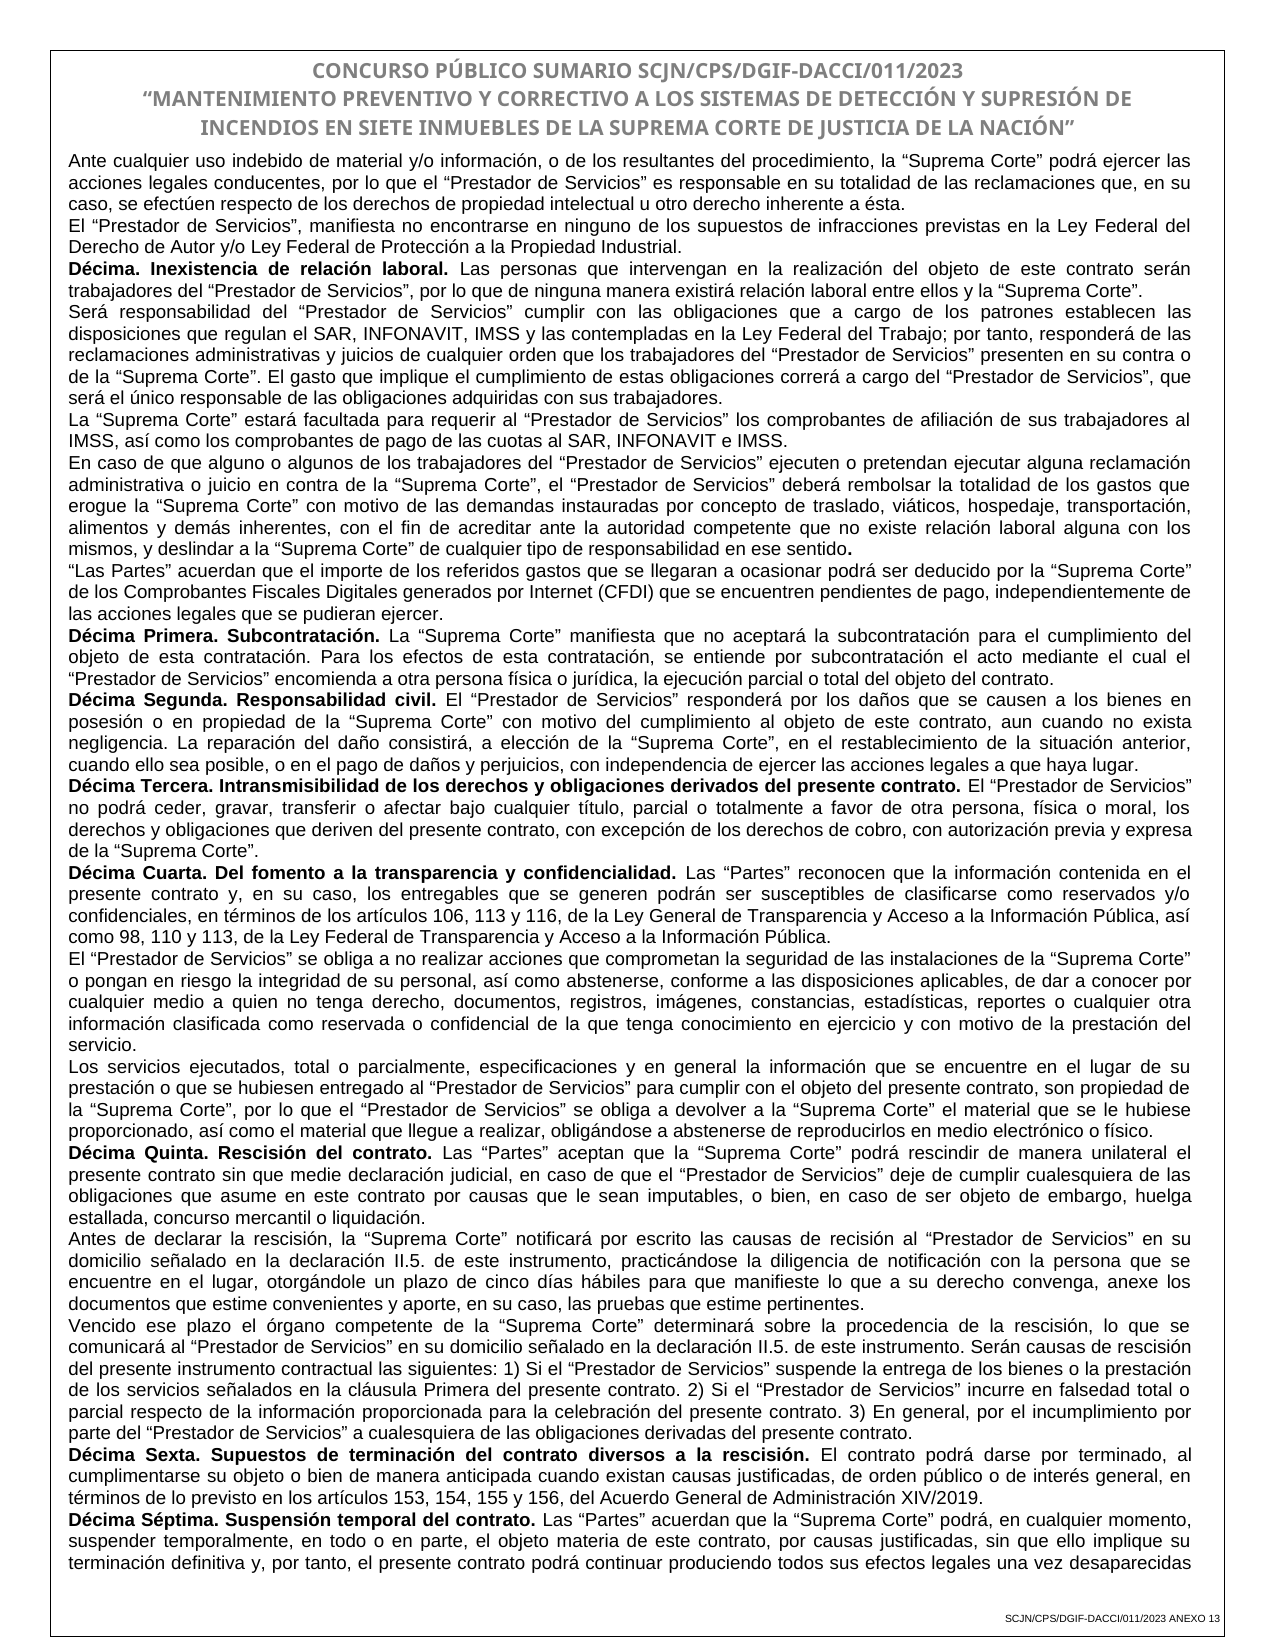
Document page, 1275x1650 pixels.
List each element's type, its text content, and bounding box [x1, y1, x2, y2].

list Antes de declarar la rescisión, la “Suprema Corte” notificará por escrito las causas de recisión al “Prestador de Servicios” en su domicilio señalado en la declaración II.5. de este instrumento, practicándose la diligencia de notificación con la persona que se encuentre en el lugar, otorgándole un plazo de cinco días hábiles para que manifieste lo que a su derecho convenga, anexe los documentos que estime convenientes y aporte, en su caso, las pruebas que estime pertinentes. [68, 1228, 1192, 1314]
list Décima Quinta. Rescisión del contrato. Las “Partes” aceptan que la “Suprema Corte” podrá rescindir de manera unilateral el presente contrato sin que medie declaración judicial, en caso de que el “Prestador de Servicios” deje de cumplir cualesquiera de las obligaciones que asume en este contrato por causas que le sean imputables, o bien, en caso de ser objeto de embargo, huelga estallada, concurso mercantil o liquidación. [68, 1142, 1192, 1228]
list Será responsabilidad del “Prestador de Servicios” cumplir con las obligaciones que a cargo de los patrones establecen las disposiciones que regulan el SAR, INFONAVIT, IMSS y las contempladas en la Ley Federal del Trabajo; por tanto, responderá de las reclamaciones administrativas y juicios de cualquier orden que los trabajadores del “Prestador de Servicios” presenten en su contra o de la “Suprema Corte”. El gasto que implique el cumplimiento de estas obligaciones correrá a cargo del “Prestador de Servicios”, que será el único responsable de las obligaciones adquiridas con sus trabajadores. [68, 301, 1192, 409]
list Vencido ese plazo el órgano competente de la “Suprema Corte” determinará sobre la procedencia de la rescisión, lo que se comunicará al “Prestador de Servicios” en su domicilio señalado en la declaración II.5. de este instrumento. Serán causas de rescisión del presente instrumento contractual las siguientes: 1) Si el “Prestador de Servicios” suspende la entrega de los bienes o la prestación de los servicios señalados en la cláusula Primera del presente contrato. 2) Si el “Prestador de Servicios” incurre en falsedad total o parcial respecto de la información proporcionada para la celebración del presente contrato. 3) En general, por el incumplimiento por parte del “Prestador de Servicios” a cualesquiera de las obligaciones derivadas del presente contrato. [68, 1314, 1192, 1444]
list Décima Sexta. Supuestos de terminación del contrato diversos a la rescisión. El contrato podrá darse por terminado, al cumplimentarse su objeto o bien de manera anticipada cuando existan causas justificadas, de orden público o de interés general, en términos de lo previsto en los artículos 153, 154, 155 y 156, del Acuerdo General de Administración XIV/2019. [68, 1444, 1192, 1508]
list Los servicios ejecutados, total o parcialmente, especificaciones y en general la información que se encuentre en el lugar de su prestación o que se hubiesen entregado al “Prestador de Servicios” para cumplir con el objeto del presente contrato, son propiedad de la “Suprema Corte”, por lo que el “Prestador de Servicios” se obliga a devolver a la “Suprema Corte” el material que se le hubiese proporcionado, así como el material que llegue a realizar, obligándose a abstenerse de reproducirlos en medio electrónico o físico. [68, 1056, 1192, 1142]
list Décima Segunda. Responsabilidad civil. El “Prestador de Servicios” responderá por los daños que se causen a los bienes en posesión o en propiedad de la “Suprema Corte” con motivo del cumplimiento al objeto de este contrato, aun cuando no exista negligencia. La reparación del daño consistirá, a elección de la “Suprema Corte”, en el restablecimiento de la situación anterior, cuando ello sea posible, o en el pago de daños y perjuicios, con independencia de ejercer las acciones legales a que haya lugar. [68, 689, 1192, 775]
list El “Prestador de Servicios” se obliga a no realizar acciones que comprometan la seguridad de las instalaciones de la “Suprema Corte” o pongan en riesgo la integridad de su personal, así como abstenerse, conforme a las disposiciones aplicables, de dar a conocer por cualquier medio a quien no tenga derecho, documentos, registros, imágenes, constancias, estadísticas, reportes o cualquier otra información clasificada como reservada o confidencial de la que tenga conocimiento en ejercicio y con motivo de la prestación del servicio. [68, 948, 1192, 1056]
list En caso de que alguno o algunos de los trabajadores del “Prestador de Servicios” ejecuten o pretendan ejecutar alguna reclamación administrativa o juicio en contra de la “Suprema Corte”, el “Prestador de Servicios” deberá rembolsar la totalidad de los gastos que erogue la “Suprema Corte” con motivo de las demandas instauradas por concepto de traslado, viáticos, hospedaje, transportación, alimentos y demás inherentes, con el fin de acreditar ante la autoridad competente que no existe relación laboral alguna con los mismos, y deslindar a la “Suprema Corte” de cualquier tipo de responsabilidad en ese sentido. [68, 452, 1192, 560]
list Décima Primera. Subcontratación. La “Suprema Corte” manifiesta que no aceptará la subcontratación para el cumplimiento del objeto de esta contratación. Para los efectos de esta contratación, se entiende por subcontratación el acto mediante el cual el “Prestador de Servicios” encomienda a otra persona física o jurídica, la ejecución parcial o total del objeto del contrato. [68, 624, 1192, 689]
list El “Prestador de Servicios”, manifiesta no encontrarse en ninguno de los supuestos de infracciones previstas en la Ley Federal del Derecho de Autor y/o Ley Federal de Protección a la Propiedad Industrial. [68, 215, 1192, 258]
list “Las Partes” acuerdan que el importe de los referidos gastos que se llegaran a ocasionar podrá ser deducido por la “Suprema Corte” de los Comprobantes Fiscales Digitales generados por Internet (CFDI) que se encuentren pendientes de pago, independientemente de las acciones legales que se pudieran ejercer. [68, 560, 1192, 624]
list Décima Tercera. Intransmisibilidad de los derechos y obligaciones derivados del presente contrato. El “Prestador de Servicios” no podrá ceder, gravar, transferir o afectar bajo cualquier título, parcial o totalmente a favor de otra persona, física o moral, los derechos y obligaciones que deriven del presente contrato, con excepción de los derechos de cobro, con autorización previa y expresa de la “Suprema Corte”. [68, 775, 1192, 862]
list Décima. Inexistencia de relación laboral. Las personas que intervengan en la realización del objeto de este contrato serán trabajadores del “Prestador de Servicios”, por lo que de ninguna manera existirá relación laboral entre ellos y la “Suprema Corte”. [68, 258, 1192, 301]
list Décima Cuarta. Del fomento a la transparencia y confidencialidad. Las “Partes” reconocen que la información contenida en el presente contrato y, en su caso, los entregables que se generen podrán ser susceptibles de clasificarse como reservados y/o confidenciales, en términos de los artículos 106, 113 y 116, de la Ley General de Transparencia y Acceso a la Información Pública, así como 98, 110 y 113, de la Ley Federal de Transparencia y Acceso a la Información Pública. [68, 862, 1192, 948]
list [68, 1508, 1192, 1573]
list La “Suprema Corte” estará facultada para requerir al “Prestador de Servicios” los comprobantes de afiliación de sus trabajadores al IMSS, así como los comprobantes de pago de las cuotas al SAR, INFONAVIT e IMSS. [68, 409, 1192, 452]
list Ante cualquier uso indebido de material y/o información, o de los resultantes del procedimiento, la “Suprema Corte” podrá ejercer las acciones legales conducentes, por lo que el “Prestador de Servicios” es responsable en su totalidad de las reclamaciones que, en su caso, se efectúen respecto de los derechos de propiedad intelectual u otro derecho inherente a ésta. [68, 150, 1192, 215]
